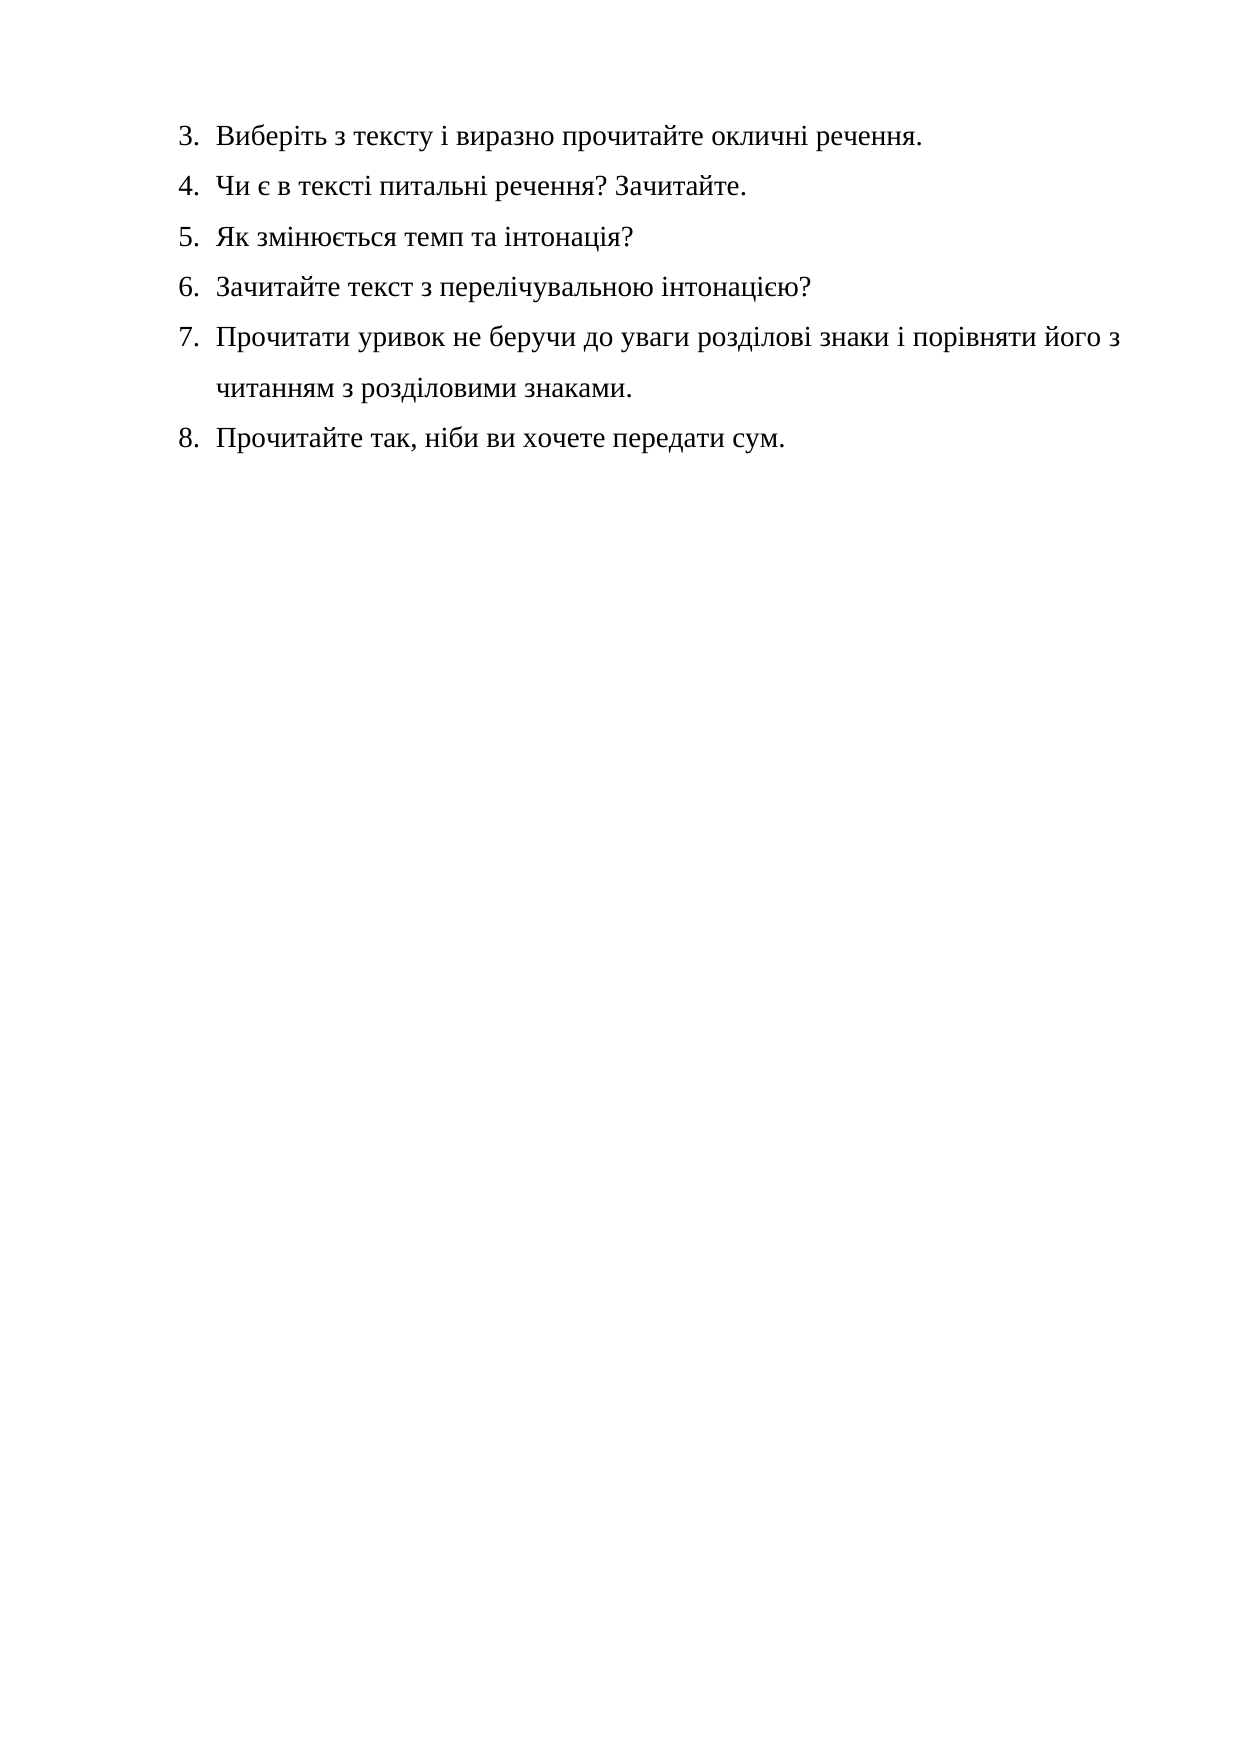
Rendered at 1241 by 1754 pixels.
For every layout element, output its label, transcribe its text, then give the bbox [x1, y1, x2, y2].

list Чи є в тексті питальні речення? Зачитайте. [178, 168, 1122, 202]
list Виберіть з тексту і виразно прочитайте окличні речення. [178, 118, 1122, 152]
list Прочитайте так, ніби ви хочете передати сум. [178, 420, 1122, 453]
list Прочитати уривок не беручи до уваги розділові знаки і порівняти його з читанням з розділовими знаками. [178, 319, 1122, 403]
list Зачитайте текст з перелічувальною інтонацією? [178, 269, 1122, 303]
list Як змінюється темп та інтонація? [178, 219, 1122, 252]
